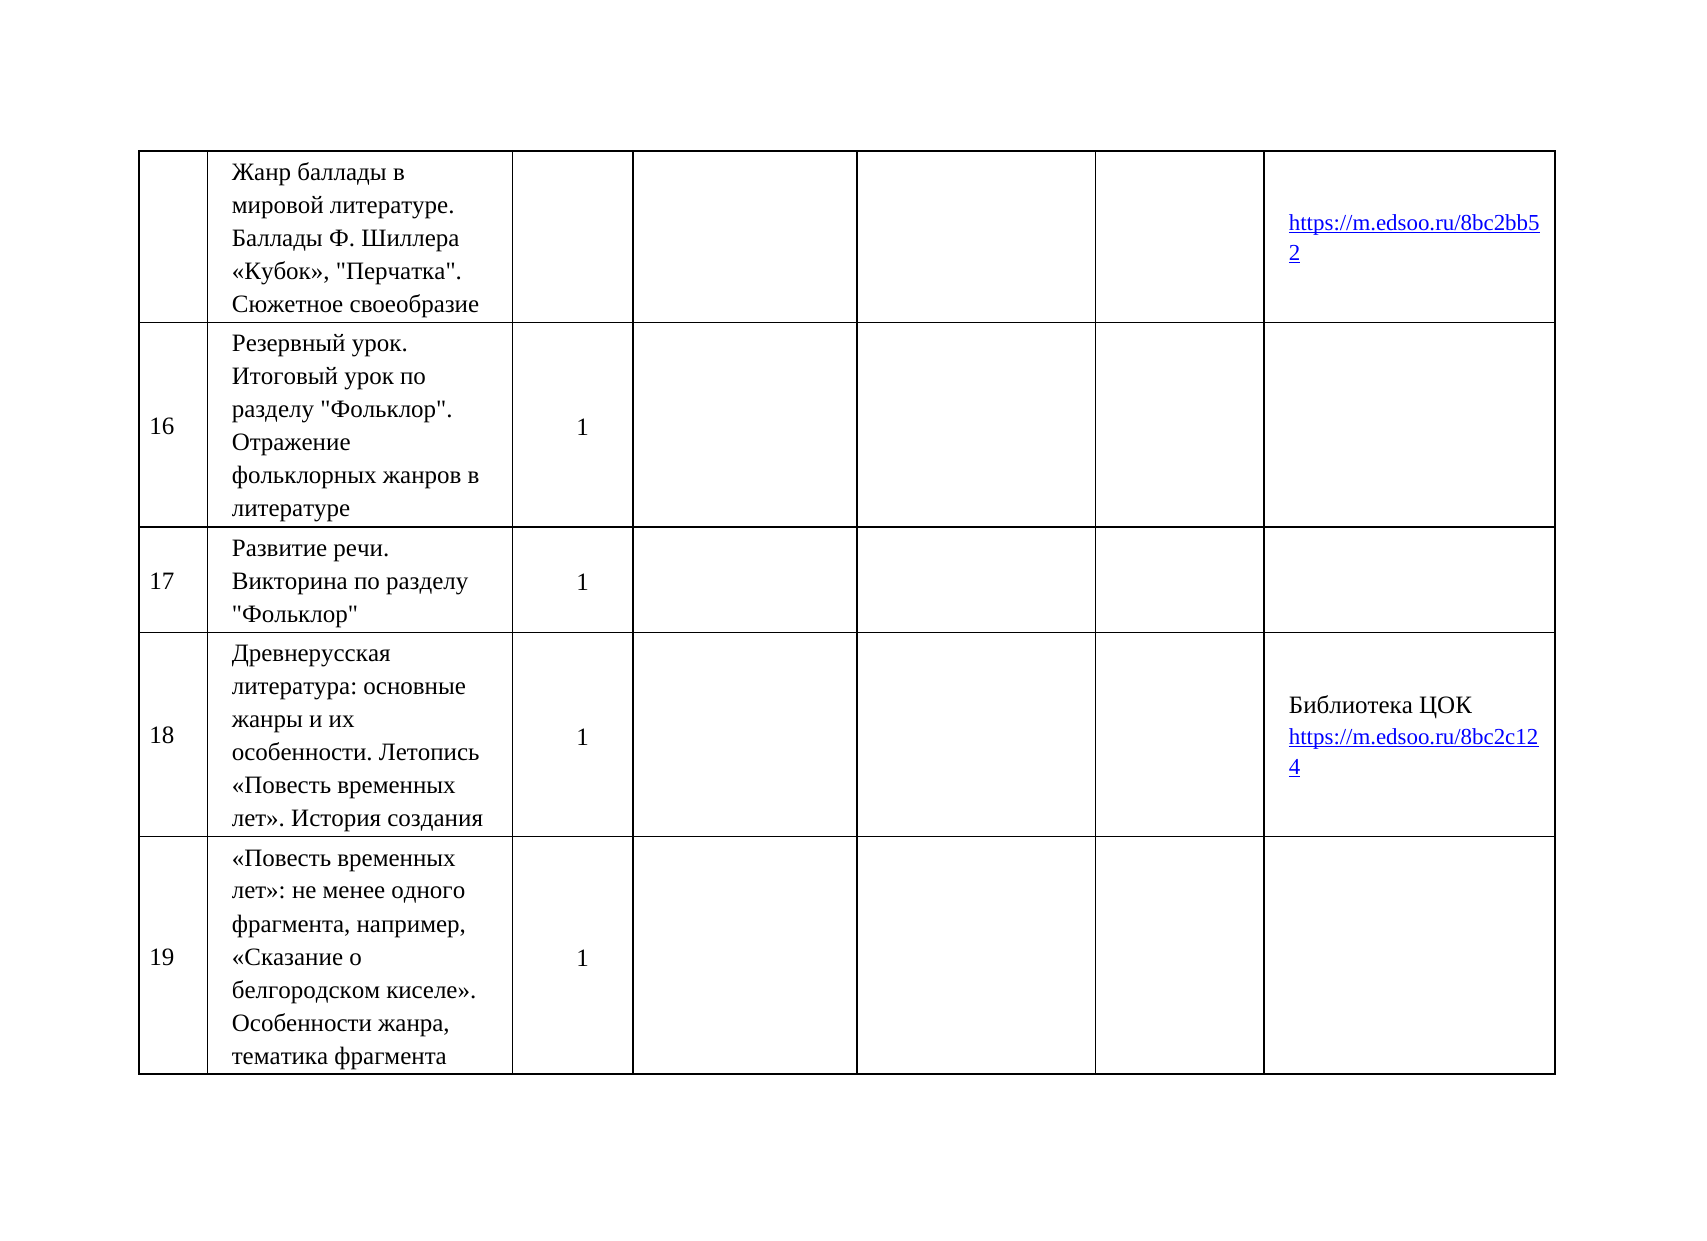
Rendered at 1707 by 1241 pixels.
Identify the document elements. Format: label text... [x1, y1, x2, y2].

table_cell [1096, 837, 1263, 1073]
table_cell 15 [140, 152, 207, 321]
table_cell Развитие речи. Викторина по разделу "Фольклор" [208, 528, 512, 631]
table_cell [208, 152, 512, 321]
table_cell 19 [140, 837, 207, 1073]
table_cell [634, 837, 856, 1073]
table_cell Библиотека ЦОК https://m.edsoo.ru/8bc2c124 [1265, 633, 1554, 836]
table_cell Резервный урок. Итоговый урок по разделу "Фольклор". Отражение фольклорных жанров в литературе [208, 323, 512, 526]
table_cell [1096, 633, 1263, 836]
table_cell 1 [513, 633, 632, 836]
table_cell 1 [513, 528, 632, 631]
table_cell [858, 528, 1095, 631]
table_cell [1265, 837, 1554, 1073]
table_cell [634, 323, 856, 526]
table_cell [858, 152, 1095, 321]
table_cell [634, 528, 856, 631]
table_cell 1 [513, 323, 632, 526]
table_cell [1265, 528, 1554, 631]
table_cell [1265, 323, 1554, 526]
table_cell [858, 323, 1095, 526]
table_cell [858, 633, 1095, 836]
table_cell [634, 152, 856, 321]
table_cell 17 [140, 528, 207, 631]
table_cell [1096, 323, 1263, 526]
table_cell [634, 633, 856, 836]
table_cell 16 [140, 323, 207, 526]
table_cell [858, 837, 1095, 1073]
table_cell [1096, 152, 1263, 321]
table_cell 18 [140, 633, 207, 836]
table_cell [1265, 152, 1554, 321]
table_cell 1 [513, 152, 632, 321]
table_cell [1096, 528, 1263, 631]
table_cell 1 [513, 837, 632, 1073]
table_cell Древнерусская литература: основные жанры и их особенности. Летопись «Повесть временных лет». История создания [208, 633, 512, 836]
table_cell «Повесть временных лет»: не менее одного фрагмента, например, «Сказание о белгородском киселе». Особенности жанра, тематика фрагмента [208, 837, 512, 1073]
